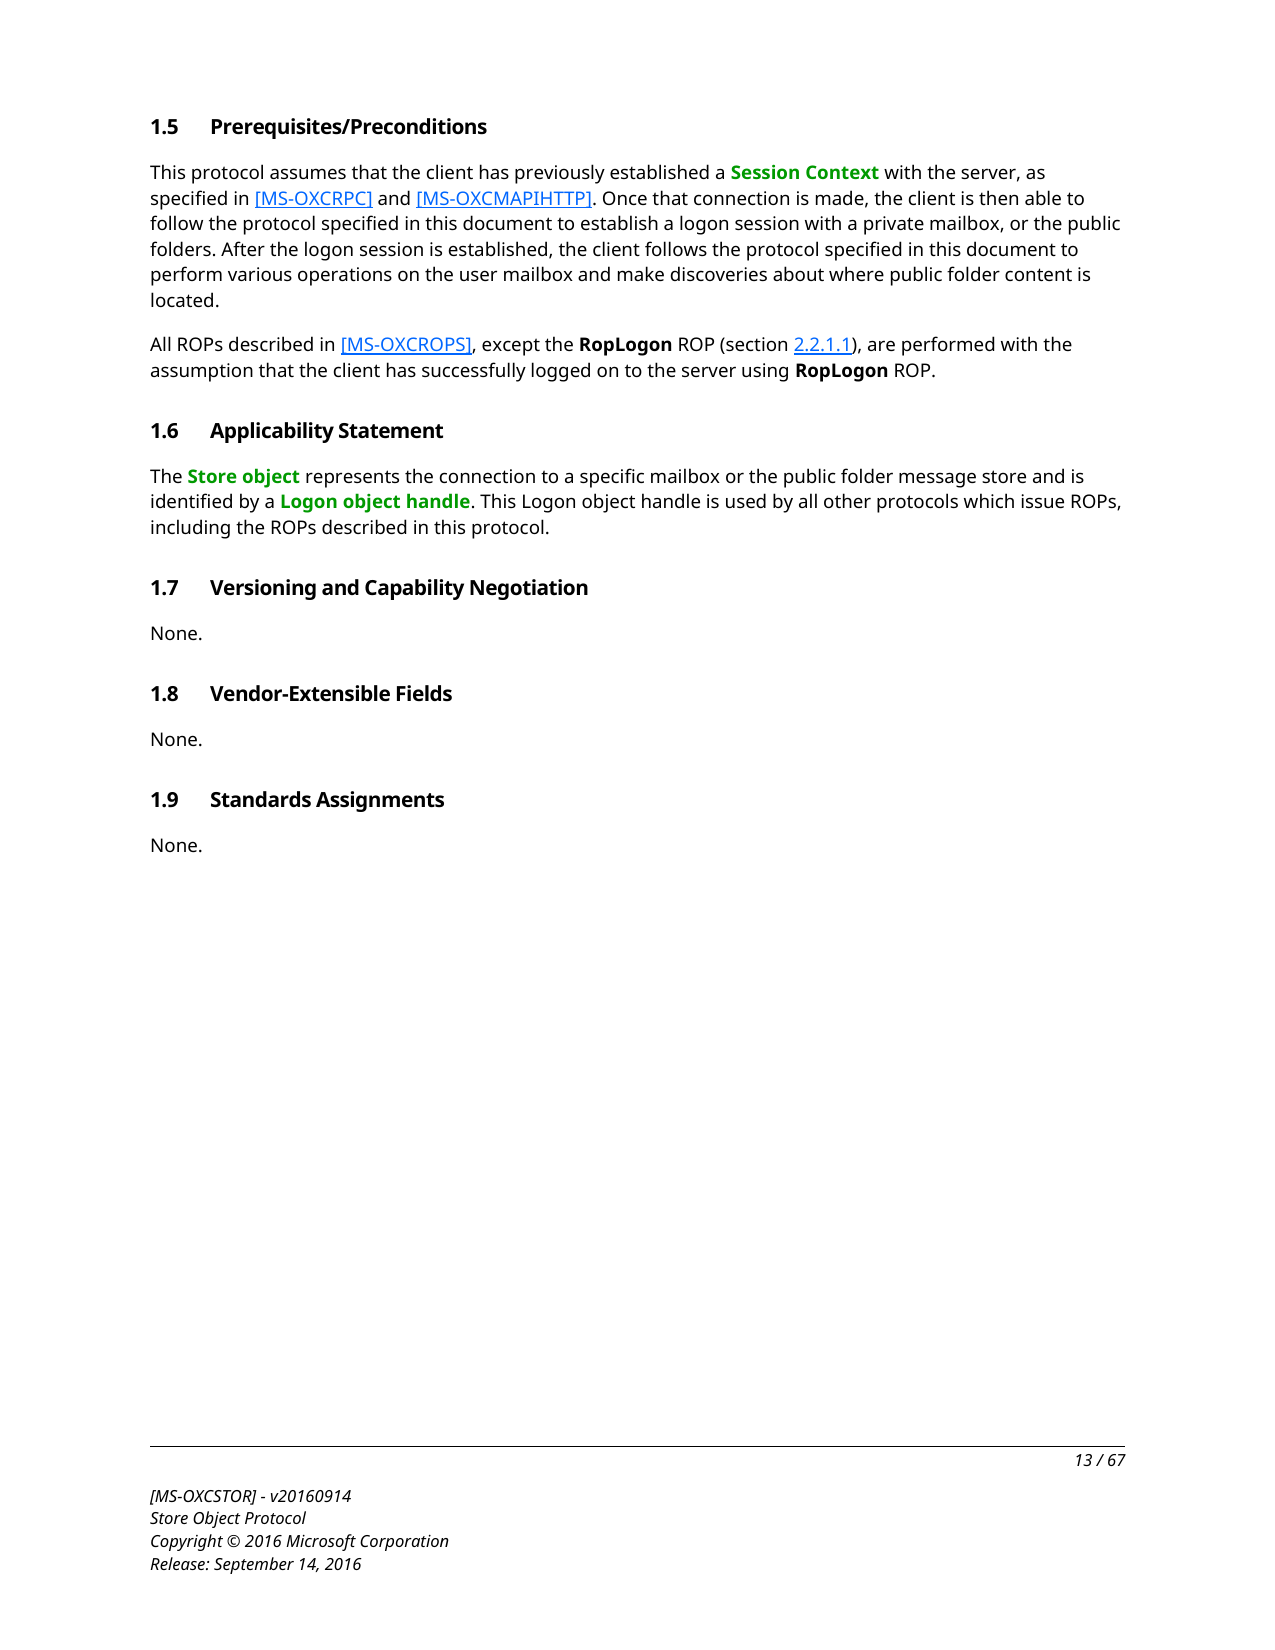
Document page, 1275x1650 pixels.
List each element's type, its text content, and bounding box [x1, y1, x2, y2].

text All ROPs described in [MS-OXCROPS], except the RopLogon ROP (section 2.2.1.1), are performed with the assumption that the client has successfully logged on to the server using RopLogon ROP. [150, 332, 1125, 383]
subtitle Applicability Statement [150, 416, 1125, 444]
subtitle Standards Assignments [150, 785, 1125, 813]
text The Store object represents the connection to a specific mailbox or the public folder message store and is identified by a Logon object handle. This Logon object handle is used by all other protocols which issue ROPs, including the ROPs described in this protocol. [150, 463, 1125, 540]
text This protocol assumes that the client has previously established a Session Context with the server, as specified in [MS-OXCRPC] and [MS-OXCMAPIHTTP]. Once that connection is made, the client is then able to follow the protocol specified in this document to establish a logon session with a private mailbox, or the public folders. After the logon session is established, the client follows the protocol specified in this document to perform various operations on the user mailbox and make discoveries about where public folder content is located. [150, 160, 1125, 313]
subtitle Vendor-Extensible Fields [150, 679, 1125, 707]
subtitle Prerequisites/Preconditions [150, 112, 1125, 141]
text None. [150, 620, 1125, 646]
text None. [150, 726, 1125, 752]
subtitle Versioning and Capability Negotiation [150, 573, 1125, 601]
text None. [150, 832, 1125, 858]
